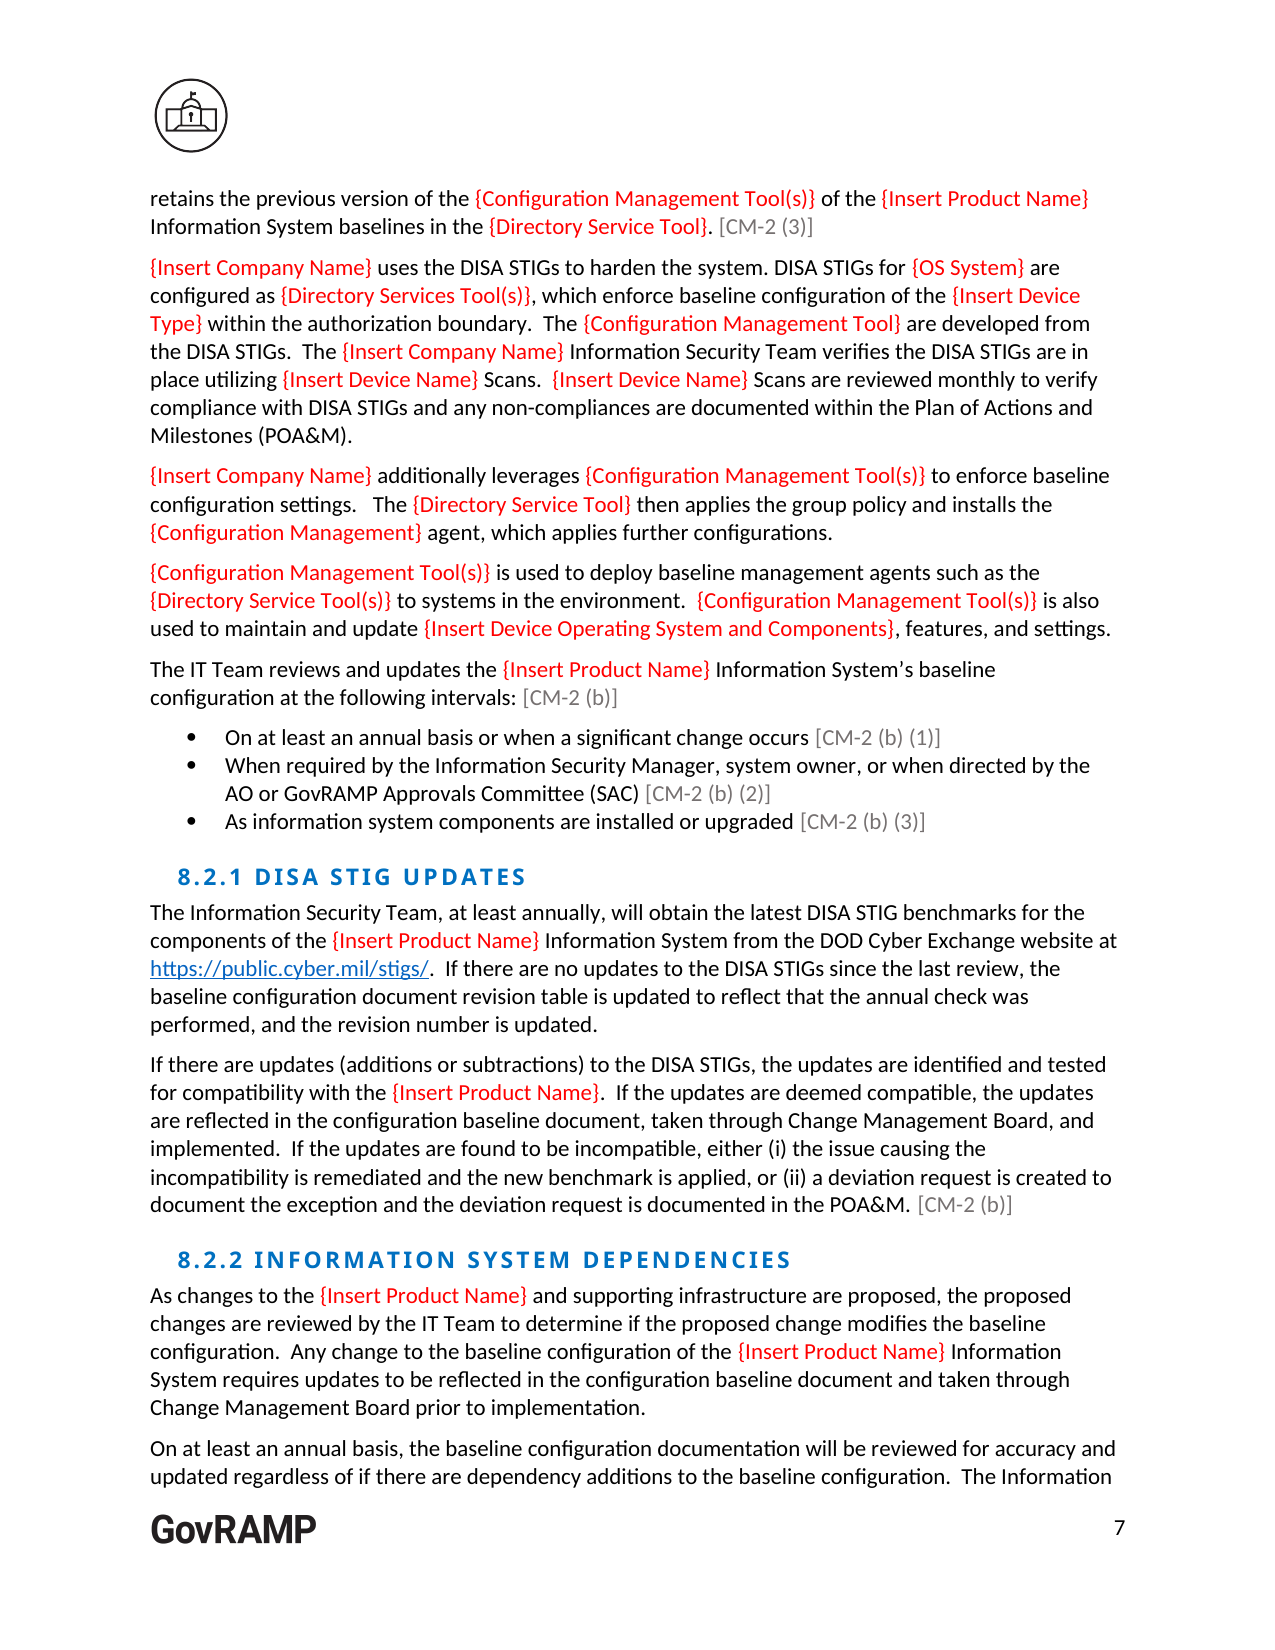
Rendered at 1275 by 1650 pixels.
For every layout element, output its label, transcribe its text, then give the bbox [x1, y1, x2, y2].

text 8.2.2 Information System Dependencies [150, 1244, 1125, 1275]
picture [150, 75, 232, 157]
picture [150, 1512, 318, 1546]
text If there are updates (additions or subtractions) to the DISA STIGs, the updates are identified and tested for compatibility with the {Insert Product Name}. If the updates are deemed compatible, the updates are reflected in the configuration baseline document, taken through Change Management Board, and implemented. If the updates are found to be incompatible, either (i) the issue causing the incompatibility is remediated and the new benchmark is applied, or (ii) a deviation request is created to document the exception and the deviation request is documented in the POA&M. [CM-2 (b)] [150, 1051, 1125, 1219]
text {Configuration Management Tool(s)} is used to deploy baseline management agents such as the {Directory Service Tool(s)} to systems in the environment. {Configuration Management Tool(s)} is also used to maintain and update {Insert Device Operating System and Components}, features, and settings. [150, 558, 1125, 642]
list On at least an annual basis or when a significant change occurs [CM-2 (b) (1)] [187, 723, 1125, 751]
text The IT Team reviews and updates the {Insert Product Name} Information System’s baseline configuration at the following intervals: [CM-2 (b)] [150, 655, 1125, 711]
text 8.2.1 DISA STIG Updates [150, 860, 1125, 892]
text As changes to the {Insert Product Name} and supporting infrastructure are proposed, the proposed changes are reviewed by the IT Team to determine if the proposed change modifies the baseline configuration. Any change to the baseline configuration of the {Insert Product Name} Information System requires updates to be reflected in the configuration baseline document and taken through Change Management Board prior to implementation. [150, 1281, 1125, 1421]
text The Information Security Team, at least annually, will obtain the latest DISA STIG benchmarks for the components of the {Insert Product Name} Information System from the DOD Cyber Exchange website at https://public.cyber.mil/stigs/. If there are no updates to the DISA STIGs since the last review, the baseline configuration document revision table is updated to reflect that the annual check was performed, and the revision number is updated. [150, 898, 1125, 1038]
list As information system components are installed or upgraded [CM-2 (b) (3)] [187, 807, 1125, 835]
list When required by the Information Security Manager, system owner, or when directed by the AO or GovRAMP Approvals Committee (SAC) [CM-2 (b) (2)] [187, 751, 1125, 807]
text {Insert Company Name} additionally leverages {Configuration Management Tool(s)} to enforce baseline configuration settings. The {Directory Service Tool} then applies the group policy and installs the {Configuration Management} agent, which applies further configurations. [150, 462, 1125, 546]
text {Insert Company Name} uses the DISA STIGs to harden the system. DISA STIGs for {OS System} are configured as {Directory Services Tool(s)}, which enforce baseline configuration of the {Insert Device Type} within the authorization boundary. The {Configuration Management Tool} are developed from the DISA STIGs. The {Insert Company Name} Information Security Team verifies the DISA STIGs are in place utilizing {Insert Device Name} Scans. {Insert Device Name} Scans are reviewed monthly to verify compliance with DISA STIGs and any non-compliances are documented within the Plan of Actions and Milestones (POA&M). [150, 253, 1125, 449]
